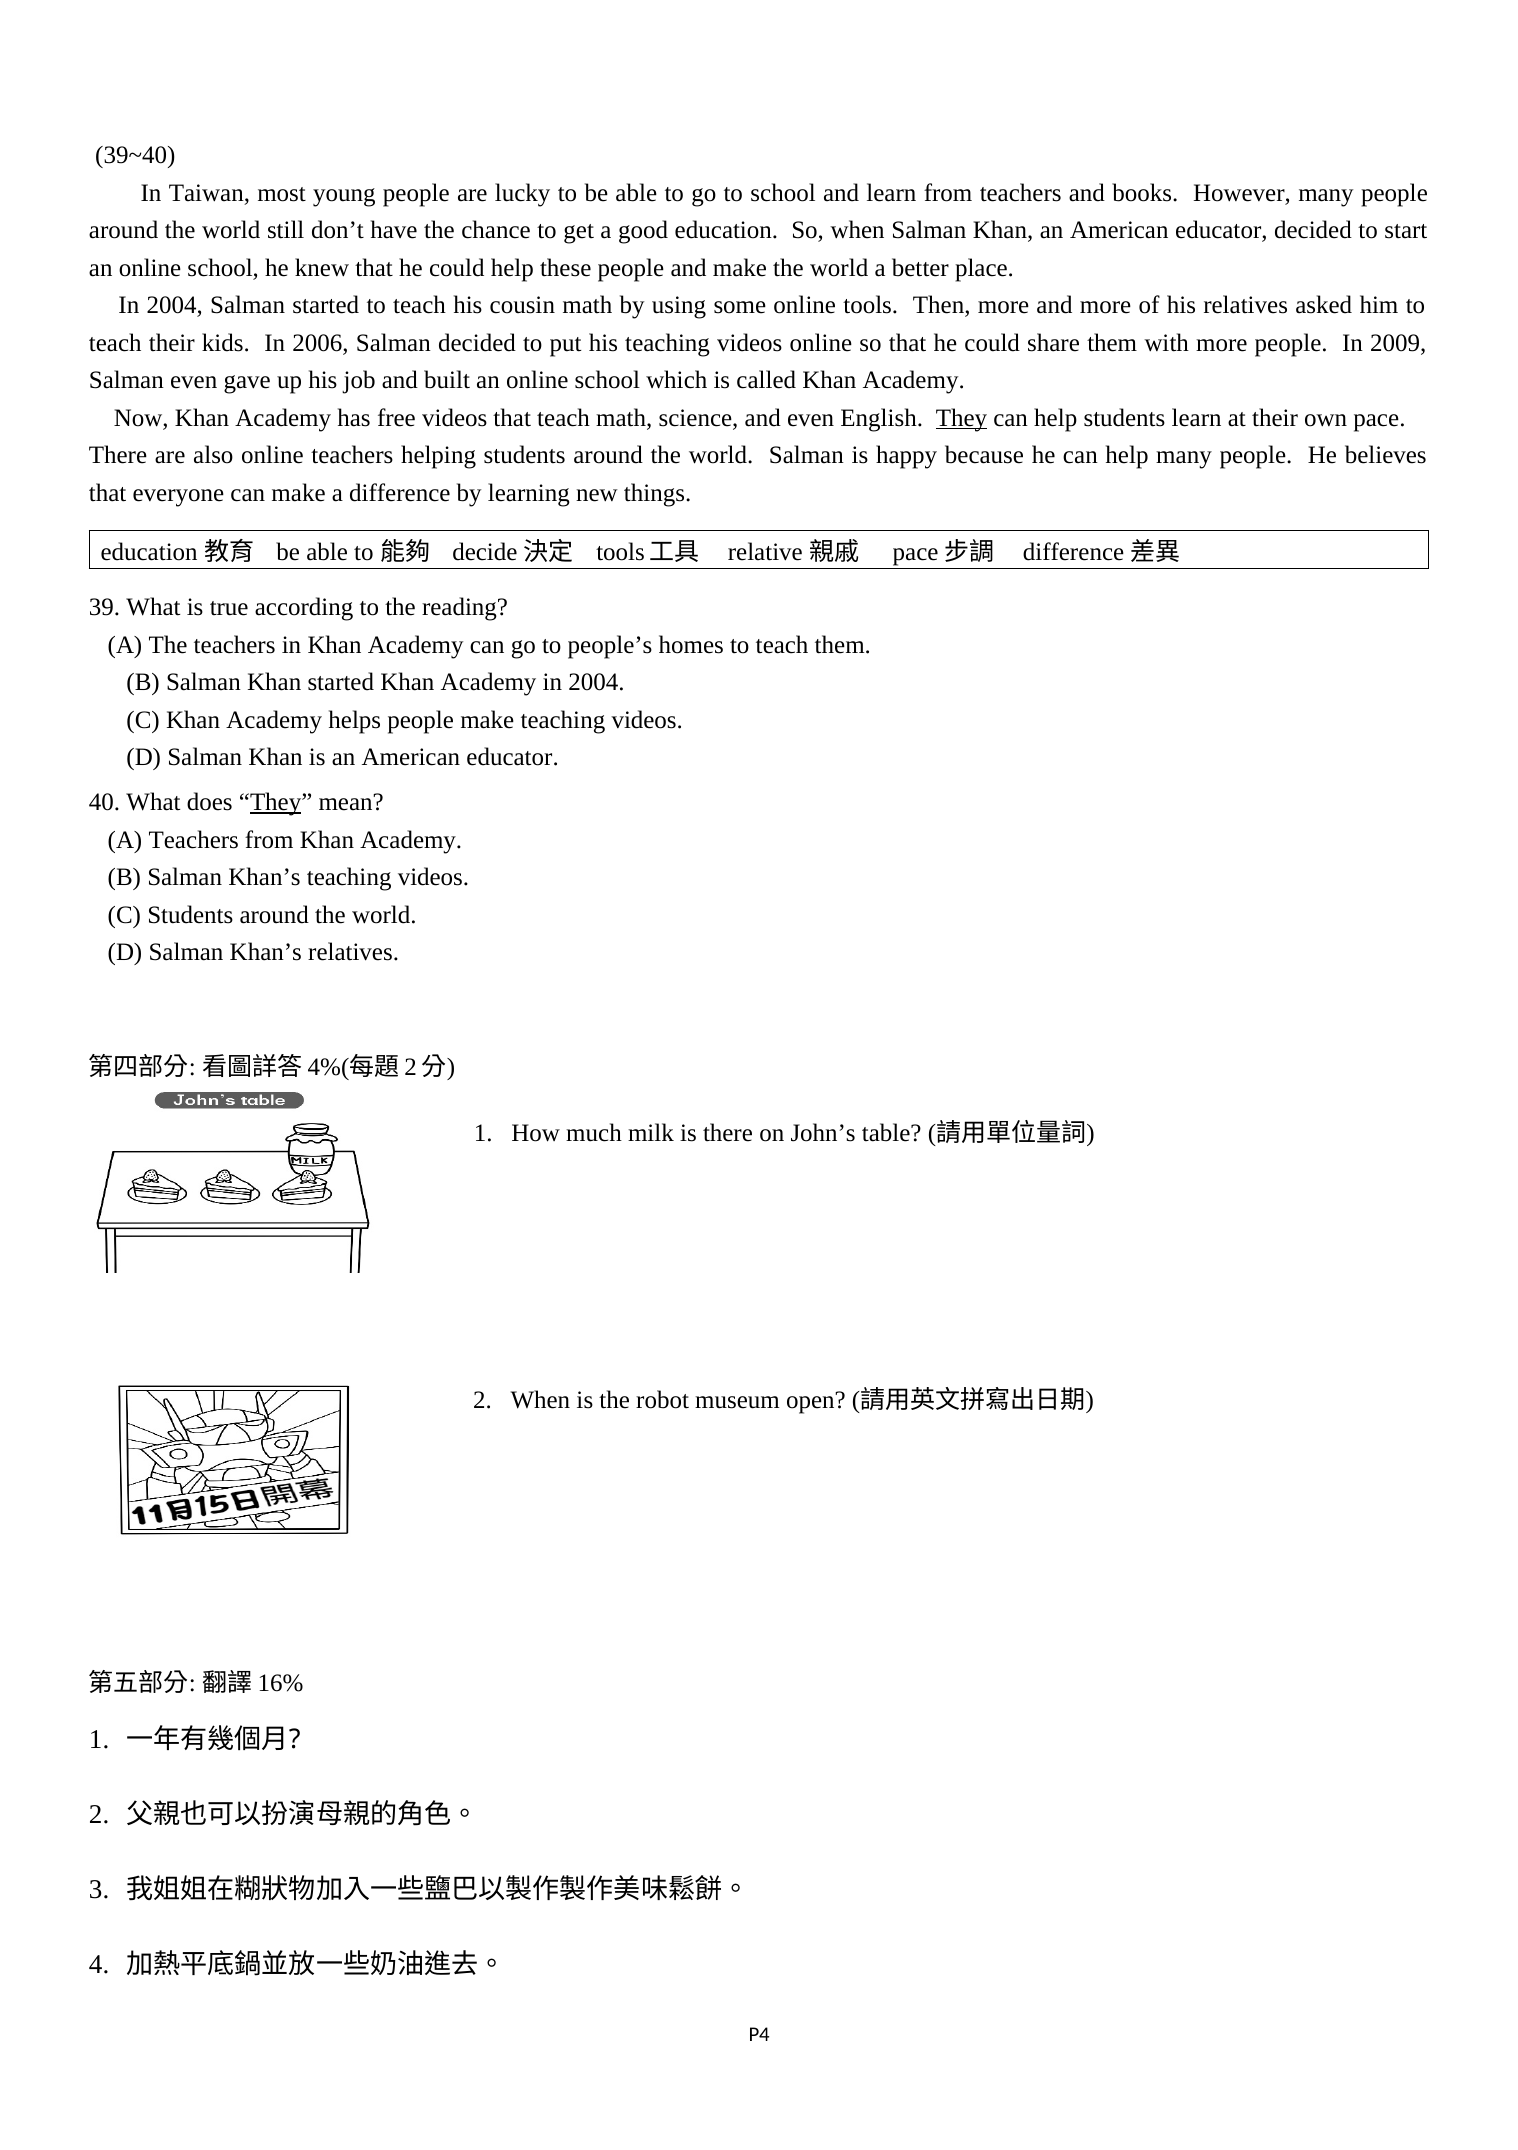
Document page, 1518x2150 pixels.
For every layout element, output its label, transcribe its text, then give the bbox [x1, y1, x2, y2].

list 父親也可以扮演母親的角色。 [89, 1775, 1429, 1850]
text (D) Salman Khan’s relatives. [89, 933, 1429, 971]
list When is the robot museum open? (請用英文拼寫出日期) [375, 1379, 1429, 1416]
text (B) Salman Khan started Khan Academy in 2004. [89, 663, 1429, 701]
picture [88, 1379, 375, 1543]
list How much milk is there on John’s table? (請用單位量詞) [376, 1112, 1429, 1150]
list 一年有幾個月? [89, 1700, 1429, 1775]
list 我姐姐在糊狀物加入一些鹽巴以製作製作美味鬆餅。 [89, 1850, 1429, 1925]
text (39~40) [89, 136, 1429, 173]
text (C) Students around the world. [89, 896, 1429, 933]
text (D) Salman Khan is an American educator. [89, 738, 1429, 776]
text In 2004, Salman started to teach his cousin math by using some online tools. Then, more and more of his relatives asked him to teach their kids. In 2006, Salman decided to put his teaching videos online so that he could share them with more people. In 2009, Salman even gave up his job and built an online school which is called Khan Academy. [89, 286, 1429, 398]
text 39. What is true according to the reading? [89, 588, 1429, 626]
text (C) Khan Academy helps people make teaching videos. [89, 701, 1429, 738]
text 第五部分: 翻譯 16% [89, 1662, 1429, 1700]
text 第四部分: 看圖詳答 4%(每題2分) [89, 1046, 1429, 1083]
list 加熱平底鍋並放一些奶油進去。 [89, 1925, 1429, 2000]
table_header education 教育 be able to 能夠 decide 決定 tools工具 relative 親戚 pace 步調 difference 差異 [90, 531, 1428, 568]
text (A) Teachers from Khan Academy. [89, 821, 1429, 858]
text 40. What does “They” mean? [89, 783, 1429, 821]
text (A) The teachers in Khan Academy can go to people’s homes to teach them. [89, 626, 1429, 663]
text Now, Khan Academy has free videos that teach math, science, and even English. They can help students learn at their own pace. [89, 398, 1429, 436]
picture [88, 1085, 376, 1273]
text There are also online teachers helping students around the world. Salman is happy because he can help many people. He believes that everyone can make a difference by learning new things. [89, 436, 1429, 511]
text (B) Salman Khan’s teaching videos. [89, 858, 1429, 896]
text In Taiwan, most young people are lucky to be able to go to school and learn from teachers and books. However, many people around the world still don’t have the chance to get a good education. So, when Salman Khan, an American educator, decided to start an online school, he knew that he could help these people and make the world a better place. [89, 173, 1429, 286]
